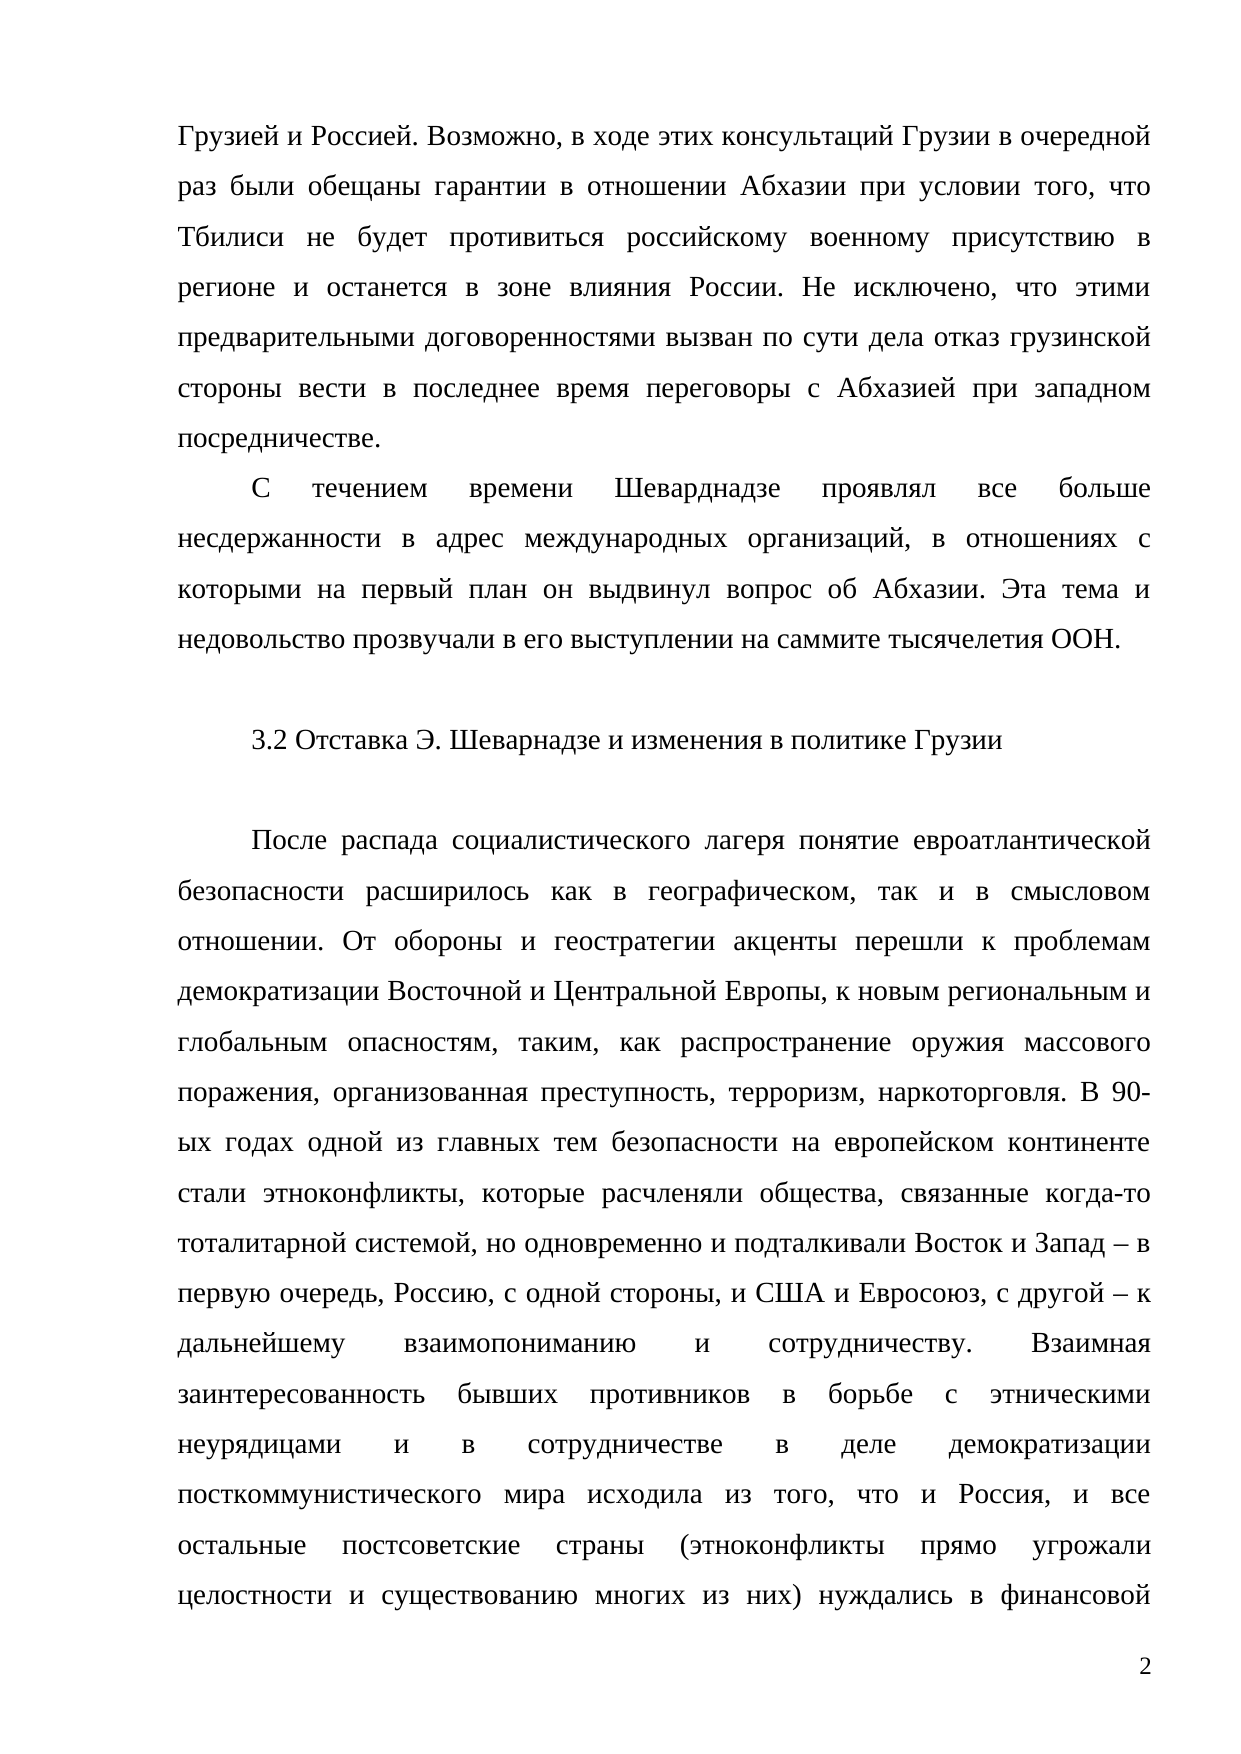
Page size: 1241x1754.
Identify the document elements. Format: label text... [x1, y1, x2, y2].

text С течением времени Шеварднадзе проявлял все больше несдержанности в адрес международных организаций, в отношениях с которыми на первый план он выдвинул вопрос об Абхазии. Эта тема и недовольство прозвучали в его выступлении на саммите тысячелетия ООН. [177, 470, 1152, 655]
subtitle 3.2 Отставка Э. Шеварнадзе и изменения в политике Грузии [177, 722, 1152, 755]
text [177, 118, 1152, 453]
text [177, 822, 1152, 1611]
